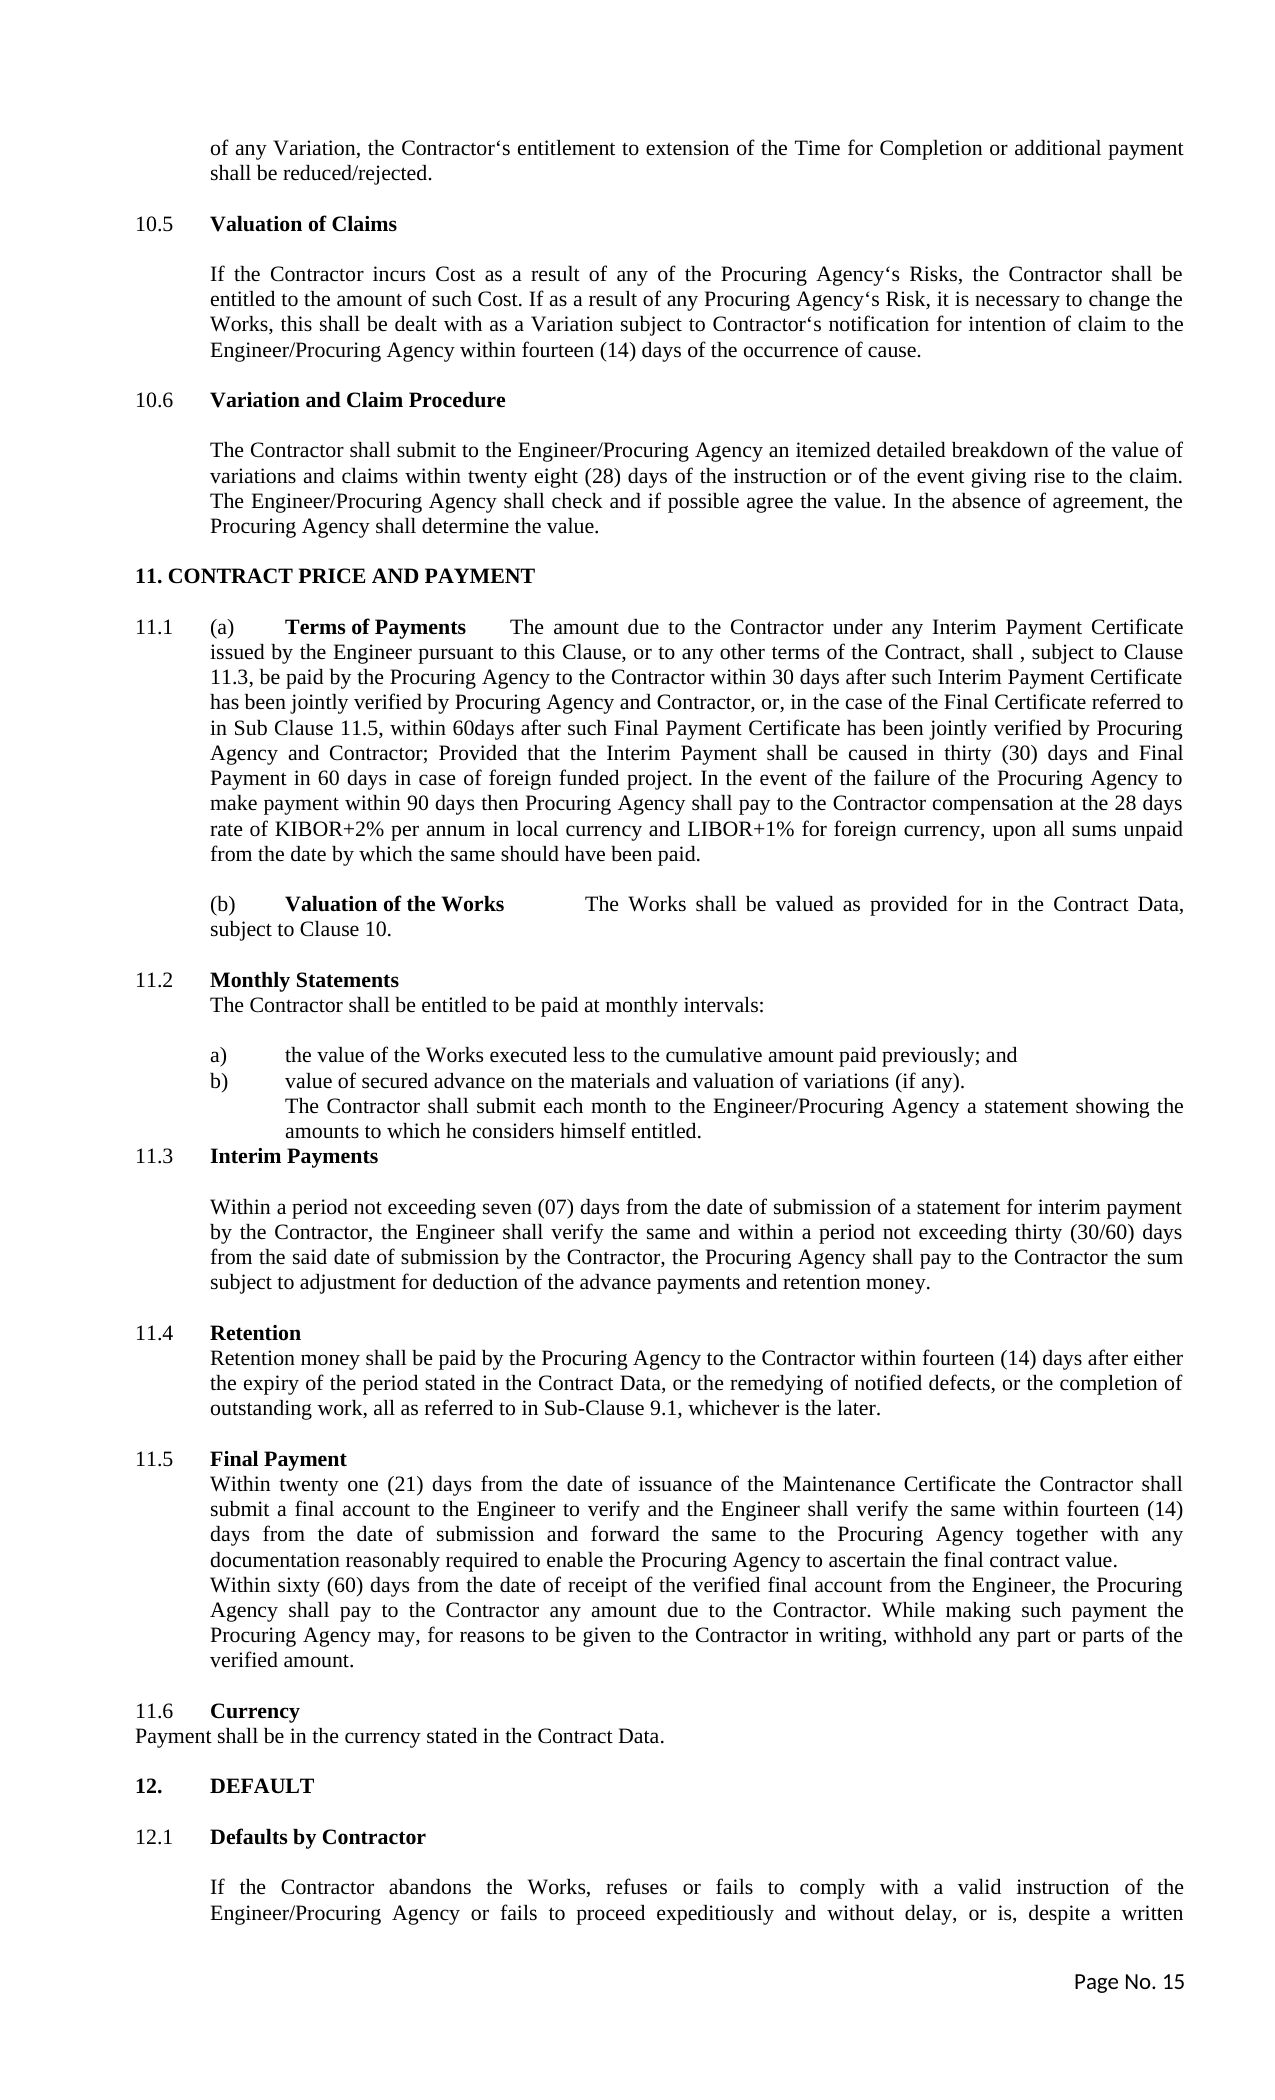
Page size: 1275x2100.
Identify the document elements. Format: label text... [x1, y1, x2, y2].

text The Contractor shall be entitled to be paid at monthly intervals: [135, 992, 1185, 1017]
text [210, 135, 1185, 185]
text 11.3 Interim Payments [135, 1143, 1185, 1168]
text 12. DEFAULT [135, 1773, 1185, 1799]
text The Contractor shall submit each month to the Engineer/Procuring Agency a statement showing the amounts to which he considers himself entitled. [285, 1093, 1185, 1143]
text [210, 1874, 1185, 1925]
text 10.6 Variation and Claim Procedure [135, 387, 1185, 412]
text If the Contractor incurs Cost as a result of any of the Procuring Agency‘s Risks, the Contractor shall be entitled to the amount of such Cost. If as a result of any Procuring Agency‘s Risk, it is necessary to change the Works, this shall be dealt with as a Variation subject to Contractor‘s notification for intention of claim to the Engineer/Procuring Agency within fourteen (14) days of the occurrence of cause. [210, 261, 1185, 362]
text (b) Valuation of the Works The Works shall be valued as provided for in the Contract Data, subject to Clause 10. [210, 891, 1185, 942]
text Payment shall be in the currency stated in the Contract Data. [135, 1723, 1185, 1748]
text 11.4 Retention [135, 1320, 1185, 1345]
text 10.5 Valuation of Claims [135, 211, 1185, 236]
text 11.5 Final Payment [135, 1446, 1185, 1471]
text Retention money shall be paid by the Procuring Agency to the Contractor within fourteen (14) days after either the expiry of the period stated in the Contract Data, or the remedying of notified defects, or the completion of outstanding work, all as referred to in Sub-Clause 9.1, whichever is the later. [210, 1345, 1185, 1421]
text Within a period not exceeding seven (07) days from the date of submission of a statement for interim payment by the Contractor, the Engineer shall verify the same and within a period not exceeding thirty (30/60) days from the said date of submission by the Contractor, the Procuring Agency shall pay to the Contractor the sum subject to adjustment for deduction of the advance payments and retention money. [210, 1194, 1185, 1294]
text Within sixty (60) days from the date of receipt of the verified final account from the Engineer, the Procuring Agency shall pay to the Contractor any amount due to the Contractor. While making such payment the Procuring Agency may, for reasons to be given to the Contractor in writing, withhold any part or parts of the verified amount. [210, 1572, 1185, 1673]
text a) the value of the Works executed less to the cumulative amount paid previously; and [135, 1042, 1185, 1068]
text 11.1 (a) Terms of Payments The amount due to the Contractor under any Interim Payment Certificate issued by the Engineer pursuant to this Clause, or to any other terms of the Contract, shall , subject to Clause 11.3, be paid by the Procuring Agency to the Contractor within 30 days after such Interim Payment Certificate has been jointly verified by Procuring Agency and Contractor, or, in the case of the Final Certificate referred to in Sub Clause 11.5, within 60days after such Final Payment Certificate has been jointly verified by Procuring Agency and Contractor; Provided that the Interim Payment shall be caused in thirty (30) days and Final Payment in 60 days in case of foreign funded project. In the event of the failure of the Procuring Agency to make payment within 90 days then Procuring Agency shall pay to the Contractor compensation at the 28 days rate of KIBOR+2% per annum in local currency and LIBOR+1% for foreign currency, upon all sums unpaid from the date by which the same should have been paid. [135, 614, 1185, 866]
text 12.1 Defaults by Contractor [135, 1824, 1185, 1849]
text 11.6 Currency [135, 1698, 1185, 1723]
text The Contractor shall submit to the Engineer/Procuring Agency an itemized detailed breakdown of the value of variations and claims within twenty eight (28) days of the instruction or of the event giving rise to the claim. The Engineer/Procuring Agency shall check and if possible agree the value. In the absence of agreement, the Procuring Agency shall determine the value. [210, 437, 1185, 538]
text b) value of secured advance on the materials and valuation of variations (if any). [135, 1068, 1185, 1093]
text 11. CONTRACT PRICE AND PAYMENT [135, 563, 1185, 589]
text 11.2 Monthly Statements [135, 967, 1185, 992]
text Within twenty one (21) days from the date of issuance of the Maintenance Certificate the Contractor shall submit a final account to the Engineer to verify and the Engineer shall verify the same within fourteen (14) days from the date of submission and forward the same to the Procuring Agency together with any documentation reasonably required to enable the Procuring Agency to ascertain the final contract value. [210, 1471, 1185, 1572]
